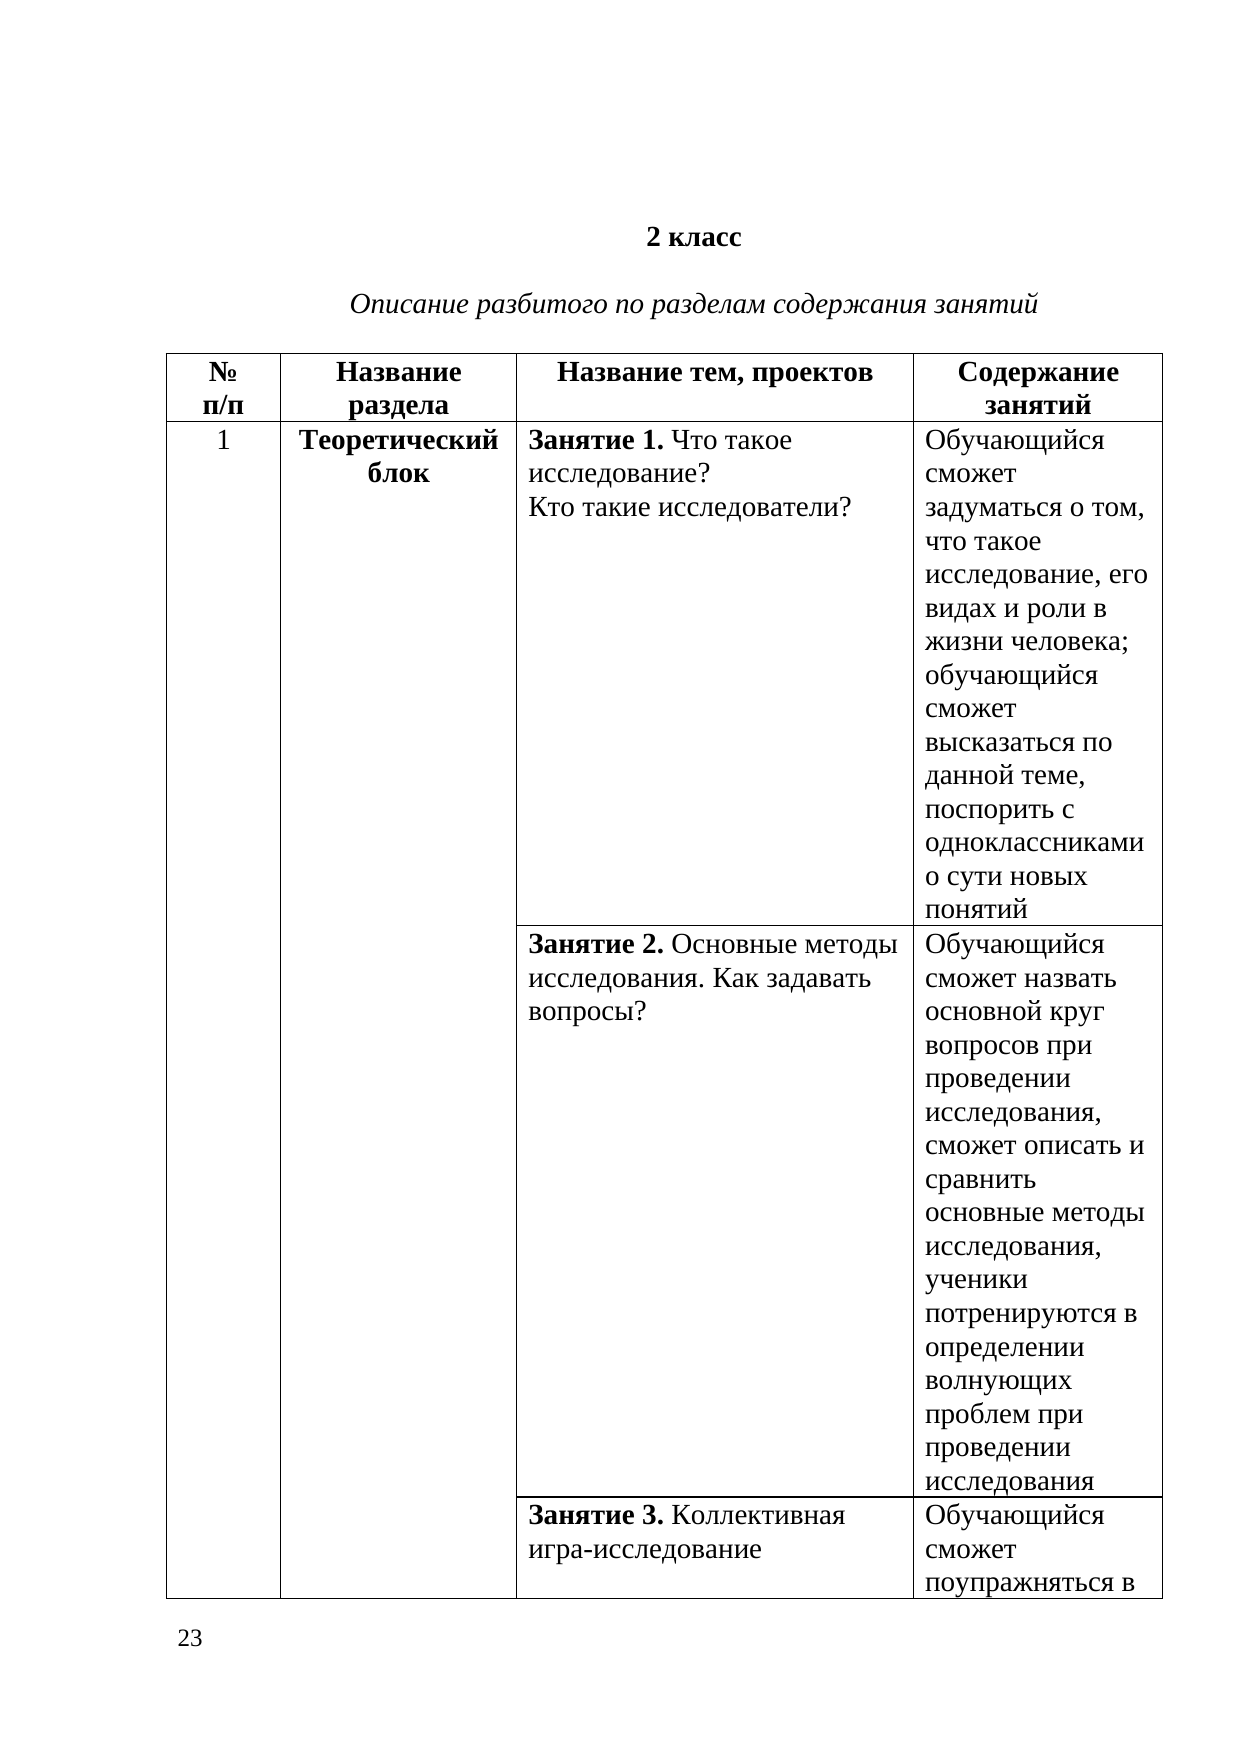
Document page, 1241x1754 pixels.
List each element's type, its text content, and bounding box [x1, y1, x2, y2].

table_cell 1 [167, 422, 280, 1598]
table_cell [914, 1498, 1162, 1598]
table_header Название раздела [281, 354, 516, 421]
table_cell Обучающийся сможет назвать основной круг вопросов при проведении исследования, сможет описать и сравнить основные методы исследования, ученики потренируются в определении волнующих проблем при проведении исследования [914, 926, 1162, 1496]
text 2 класс [177, 219, 1152, 252]
table_header Содержание занятий [914, 354, 1162, 421]
table_cell Занятие 2. Основные методы исследования. Как задавать вопросы? [517, 926, 913, 1496]
table_cell Занятие 1. Что такое исследование? Кто такие исследователи? [517, 422, 913, 925]
table_header № п/п [167, 354, 280, 421]
text Описание разбитого по разделам содержания занятий [177, 286, 1152, 319]
table_cell Теоретический блок [281, 422, 516, 1598]
table_header Название тем, проектов [517, 354, 913, 421]
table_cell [517, 1498, 913, 1598]
table_cell Обучающийся сможет задуматься о том, что такое исследование, его видах и роли в жизни человека; обучающийся сможет высказаться по данной теме, поспорить с одноклассниками о сути новых понятий [914, 422, 1162, 925]
